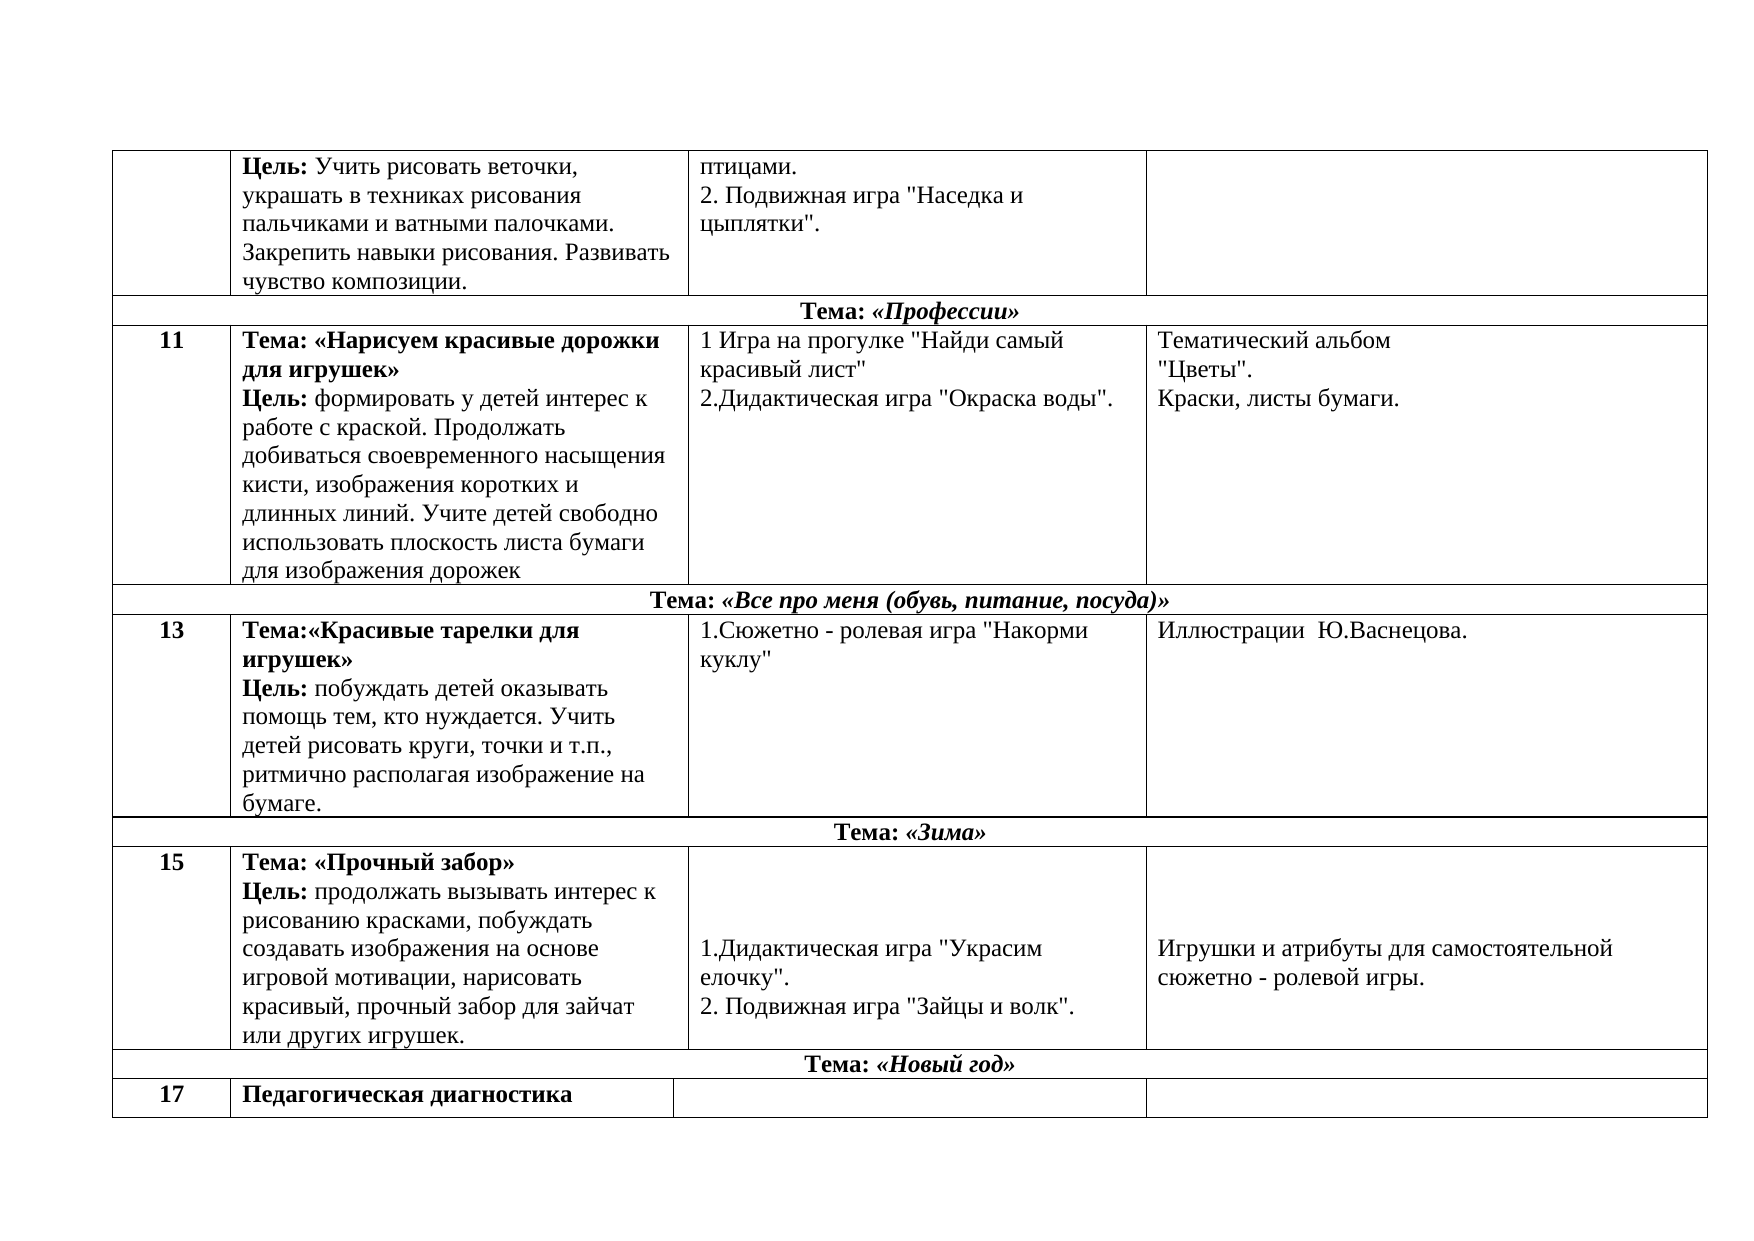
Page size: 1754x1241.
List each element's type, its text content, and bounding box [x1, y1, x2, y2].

table_cell [1147, 1079, 1707, 1117]
table_cell Тема: «Все про меня (обувь, питание, посуда)» [113, 585, 1707, 614]
table_cell 1.Сюжетно - ролевая игра "Накорми куклу" [689, 615, 1146, 816]
table_cell 13 [113, 615, 230, 816]
table_cell 1.Дидактическая игра "Украсим елочку". 2. Подвижная игра "Зайцы и волк". [689, 847, 1146, 1048]
table_cell Тема: «Прочный забор» Цель: продолжать вызывать интерес к рисованию красками, побуждать создавать изображения на основе игровой мотивации, нарисовать красивый, прочный забор для зайчат или других игрушек. [231, 847, 688, 1048]
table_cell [1147, 151, 1707, 295]
table_cell [674, 1079, 1146, 1117]
table_cell Тема:«Красивые тарелки для игрушек» Цель: побуждать детей оказывать помощь тем, кто нуждается. Учить детей рисовать круги, точки и т.п., ритмично располагая изображение на бумаге. [231, 615, 688, 816]
table_cell 1 Игра на прогулке "Найди самый красивый лист" 2.Дидактическая игра "Окраска воды". [689, 326, 1146, 584]
table_cell 9 [113, 151, 230, 295]
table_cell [231, 151, 688, 295]
table_cell Иллюстрации Ю.Васнецова. [1147, 615, 1707, 816]
table_cell Тема: «Зима» [113, 818, 1707, 846]
table_cell 11 [113, 326, 230, 584]
table_cell Педагогическая диагностика [231, 1079, 673, 1117]
table_cell Тематический альбом "Цветы". Краски, листы бумаги. [1147, 326, 1707, 584]
table_cell 17 [113, 1079, 230, 1117]
table_cell Тема: «Профессии» [113, 296, 1707, 324]
table_cell Игрушки и атрибуты для самостоятельной сюжетно - ролевой игры. [1147, 847, 1707, 1048]
table_cell Тема: «Нарисуем красивые дорожки для игрушек» Цель: формировать у детей интерес к работе с краской. Продолжать добиваться своевременного насыщения кисти, изображения коротких и длинных линий. Учите детей свободно использовать плоскость листа бумаги для изображения дорожек [231, 326, 688, 584]
table_cell 15 [113, 847, 230, 1048]
table_cell Тема: «Новый год» [113, 1050, 1707, 1078]
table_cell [689, 151, 1146, 295]
